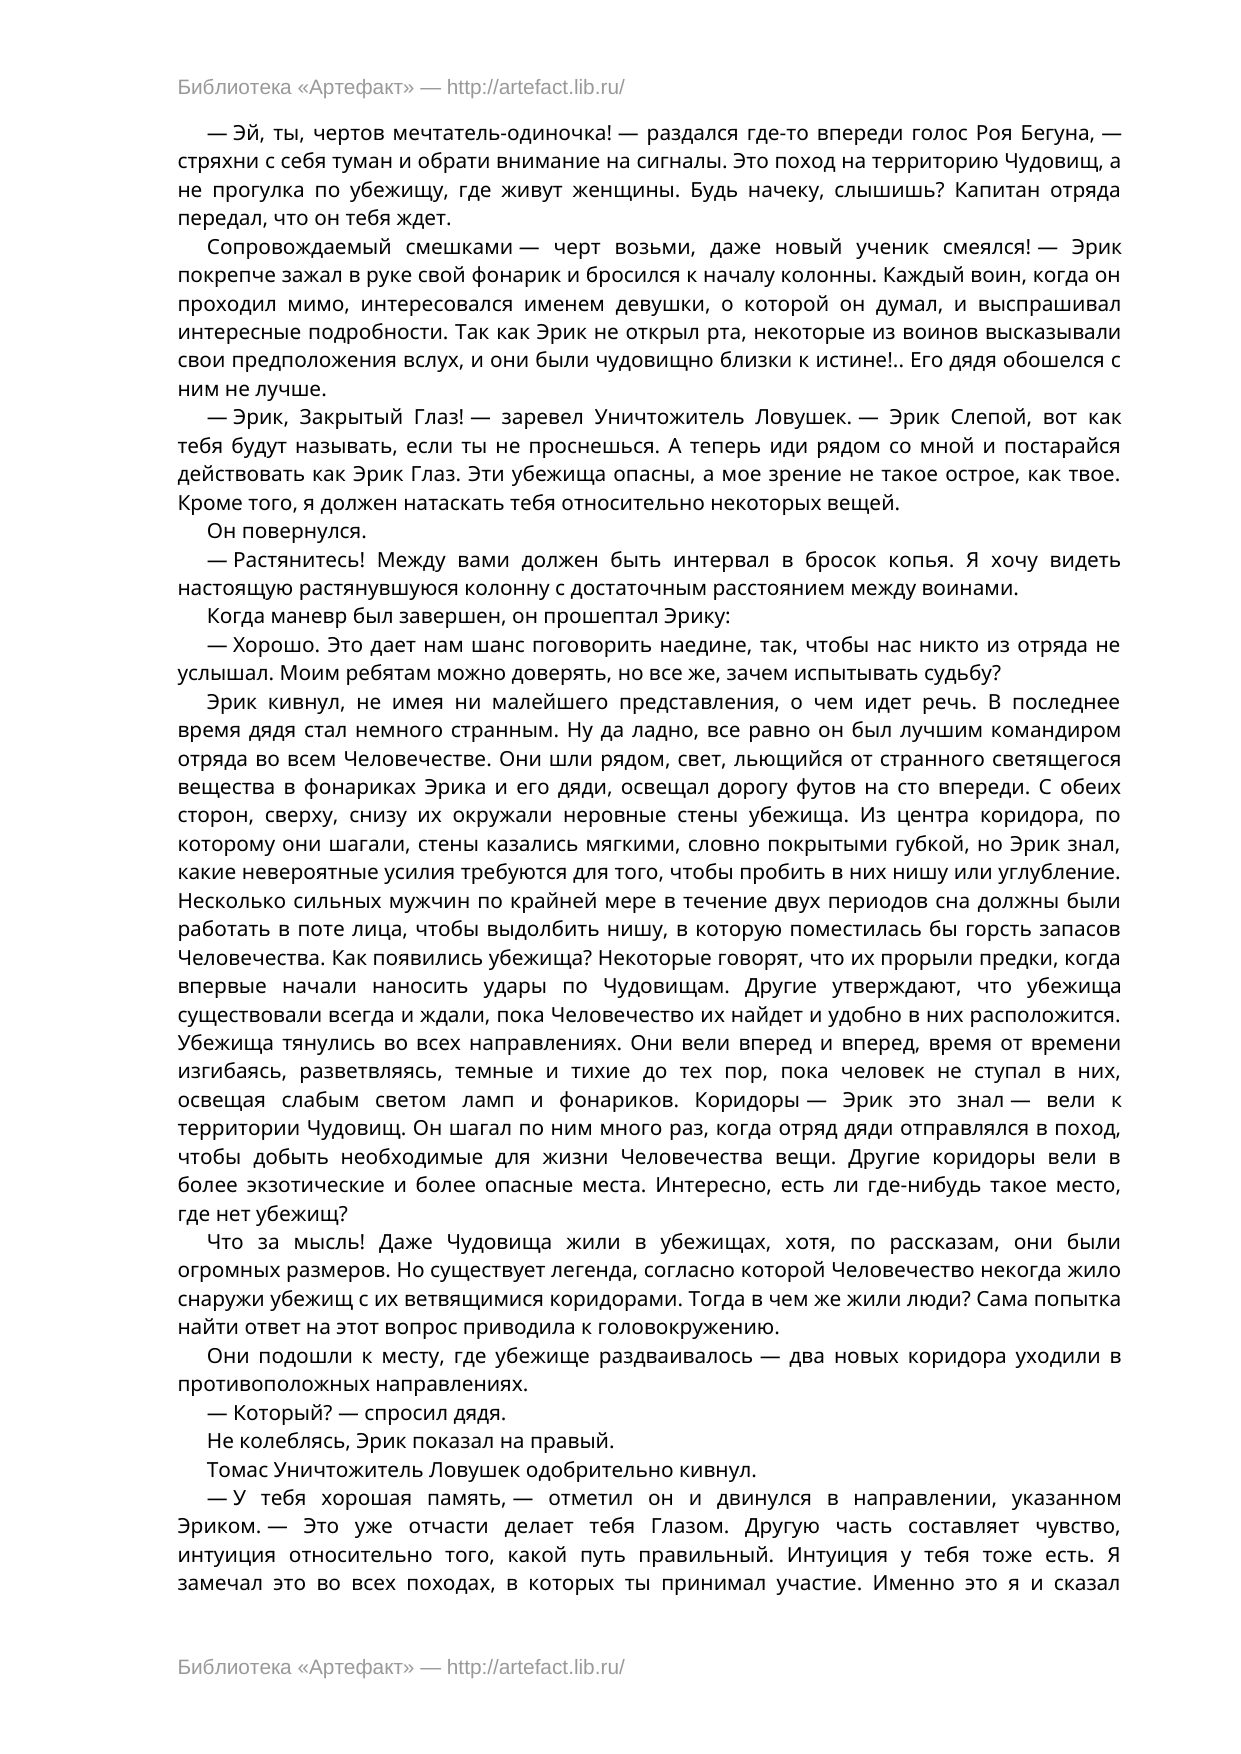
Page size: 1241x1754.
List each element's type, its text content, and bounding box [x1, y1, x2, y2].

text Они подошли к месту, где убежище раздваивалось — два новых коридора уходили в противоположных направлениях. [177, 1341, 1122, 1398]
text — Эй, ты, чертов мечтатель-одиночка! — раздался где-то впереди голос Роя Бегуна, — стряхни с себя туман и обрати внимание на сигналы. Это поход на территорию Чудовищ, а не прогулка по убежищу, где живут женщины. Будь начеку, слышишь? Капитан отряда передал, что он тебя ждет. [177, 118, 1122, 232]
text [177, 1483, 1122, 1597]
text — Который? — спросил дядя. [177, 1398, 1122, 1426]
text Когда маневр был завершен, он прошептал Эрику: [177, 602, 1122, 630]
text Что за мысль! Даже Чудовища жили в убежищах, хотя, по рассказам, они были огромных размеров. Но существует легенда, согласно которой Человечество некогда жило снаружи убежищ с их ветвящимися коридорами. Тогда в чем же жили люди? Сама попытка найти ответ на этот вопрос приводила к головокружению. [177, 1227, 1122, 1341]
text — Хорошо. Это дает нам шанс поговорить наедине, так, чтобы нас никто из отряда не услышал. Моим ребятам можно доверять, но все же, зачем испытывать судьбу? [177, 630, 1122, 687]
text — Эрик, Закрытый Глаз! — заревел Уничтожитель Ловушек. — Эрик Слепой, вот как тебя будут называть, если ты не проснешься. А теперь иди рядом со мной и постарайся действовать как Эрик Глаз. Эти убежища опасны, а мое зрение не такое острое, как твое. Кроме того, я должен натаскать тебя относительно некоторых вещей. [177, 402, 1122, 516]
text Томас Уничтожитель Ловушек одобрительно кивнул. [177, 1455, 1122, 1483]
text Не колеблясь, Эрик показал на правый. [177, 1426, 1122, 1455]
text Эрик кивнул, не имея ни малейшего представления, о чем идет речь. В последнее время дядя стал немного странным. Ну да ладно, все равно он был лучшим командиром отряда во всем Человечестве. Они шли рядом, свет, льющийся от странного светящегося вещества в фонариках Эрика и его дяди, освещал дорогу футов на сто впереди. С обеих сторон, сверху, снизу их окружали неровные стены убежища. Из центра коридора, по которому они шагали, стены казались мягкими, словно покрытыми губкой, но Эрик знал, какие невероятные усилия требуются для того, чтобы пробить в них нишу или углубление. Несколько сильных мужчин по крайней мере в течение двух периодов сна должны были работать в поте лица, чтобы выдолбить нишу, в которую поместилась бы горсть запасов Человечества. Как появились убежища? Некоторые говорят, что их прорыли предки, когда впервые начали наносить удары по Чудовищам. Другие утверждают, что убежища существовали всегда и ждали, пока Человечество их найдет и удобно в них расположится. Убежища тянулись во всех направлениях. Они вели вперед и вперед, время от времени изгибаясь, разветвляясь, темные и тихие до тех пор, пока человек не ступал в них, освещая слабым светом ламп и фонариков. Коридоры — Эрик это знал — вели к территории Чудовищ. Он шагал по ним много раз, когда отряд дяди отправлялся в поход, чтобы добыть необходимые для жизни Человечества вещи. Другие коридоры вели в более экзотические и более опасные места. Интересно, есть ли где-нибудь такое место, где нет убежищ? [177, 687, 1122, 1227]
text Сопровождаемый смешками — черт возьми, даже новый ученик смеялся! — Эрик покрепче зажал в руке свой фонарик и бросился к началу колонны. Каждый воин, когда он проходил мимо, интересовался именем девушки, о которой он думал, и выспрашивал интересные подробности. Так как Эрик не открыл рта, некоторые из воинов высказывали свои предположения вслух, и они были чудовищно близки к истине!.. Его дядя обошелся с ним не лучше. [177, 232, 1122, 402]
text Он повернулся. [177, 516, 1122, 545]
text — Растянитесь! Между вами должен быть интервал в бросок копья. Я хочу видеть настоящую растянувшуюся колонну с достаточным расстоянием между воинами. [177, 545, 1122, 602]
